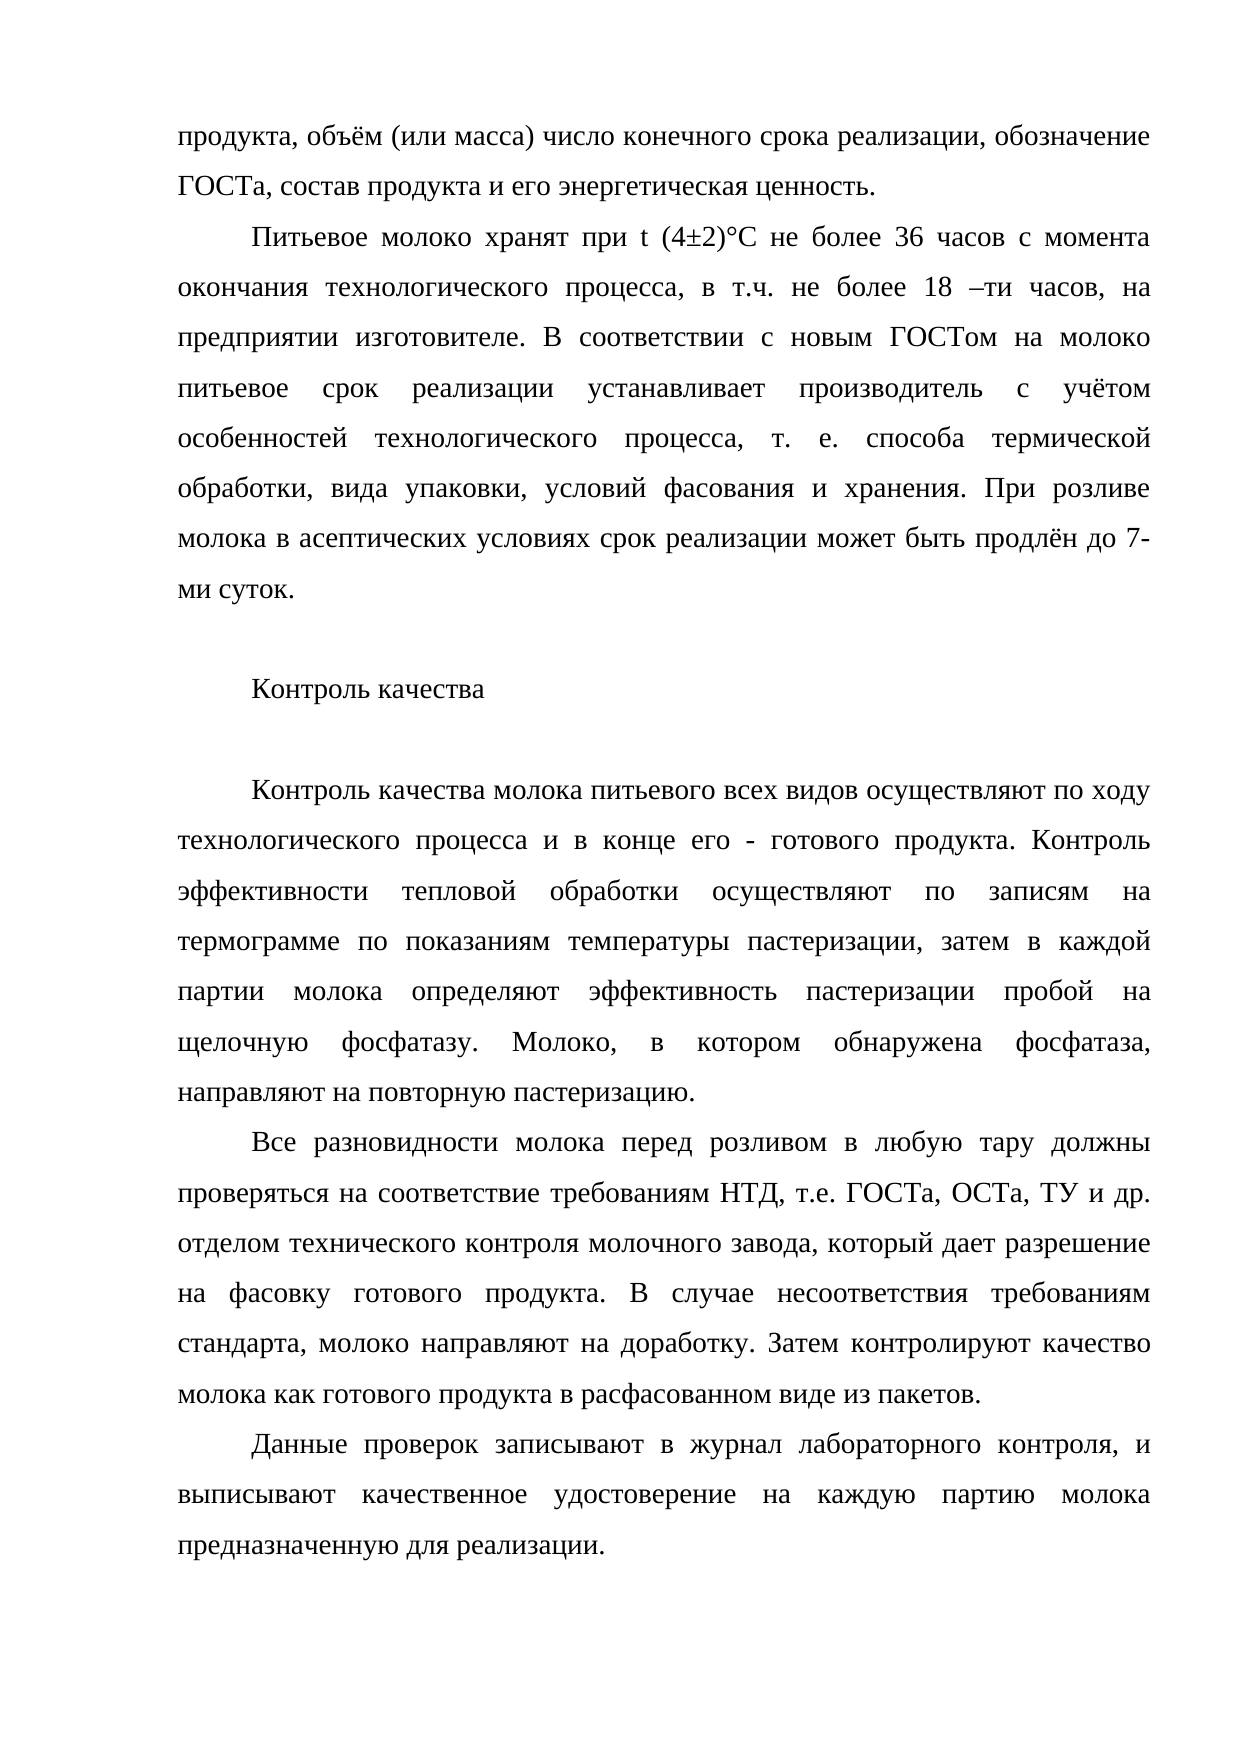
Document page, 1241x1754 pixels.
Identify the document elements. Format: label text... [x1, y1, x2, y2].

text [177, 118, 1152, 202]
text Контроль качества молока питьевого всех видов осуществляют по ходу технологического процесса и в конце его - готового продукта. Контроль эффективности тепловой обработки осуществляют по записям на термограмме по показаниям температуры пастеризации, затем в каждой партии молока определяют эффективность пастеризации пробой на щелочную фосфатазу. Молоко, в котором обнаружена фосфатаза, направляют на повторную пастеризацию. [177, 772, 1152, 1108]
text Все разновидности молока перед розливом в любую тару должны проверяться на соответствие требованиям НТД, т.е. ГОСТа, ОСТа, ТУ и др. отделом технического контроля молочного завода, который дает разрешение на фасовку готового продукта. В случае несоответствия требованиям стандарта, молоко направляют на доработку. Затем контролируют качество молока как готового продукта в расфасованном виде из пакетов. [177, 1124, 1152, 1409]
text Питьевое молоко хранят при t (4±2)°С не более 36 часов с момента окончания технологического процесса, в т.ч. не более 18 –ти часов, на предприятии изготовителе. В соответствии с новым ГОСТом на молоко питьевое срок реализации устанавливает производитель с учётом особенностей технологического процесса, т. е. способа термической обработки, вида упаковки, условий фасования и хранения. При розливе молока в асептических условиях срок реализации может быть продлён до 7-ми суток. [177, 219, 1152, 604]
text Контроль качества [177, 672, 1152, 705]
text Данные проверок записывают в журнал лабораторного контроля, и выписывают качественное удостоверение на каждую партию молока предназначенную для реализации. [177, 1426, 1152, 1560]
